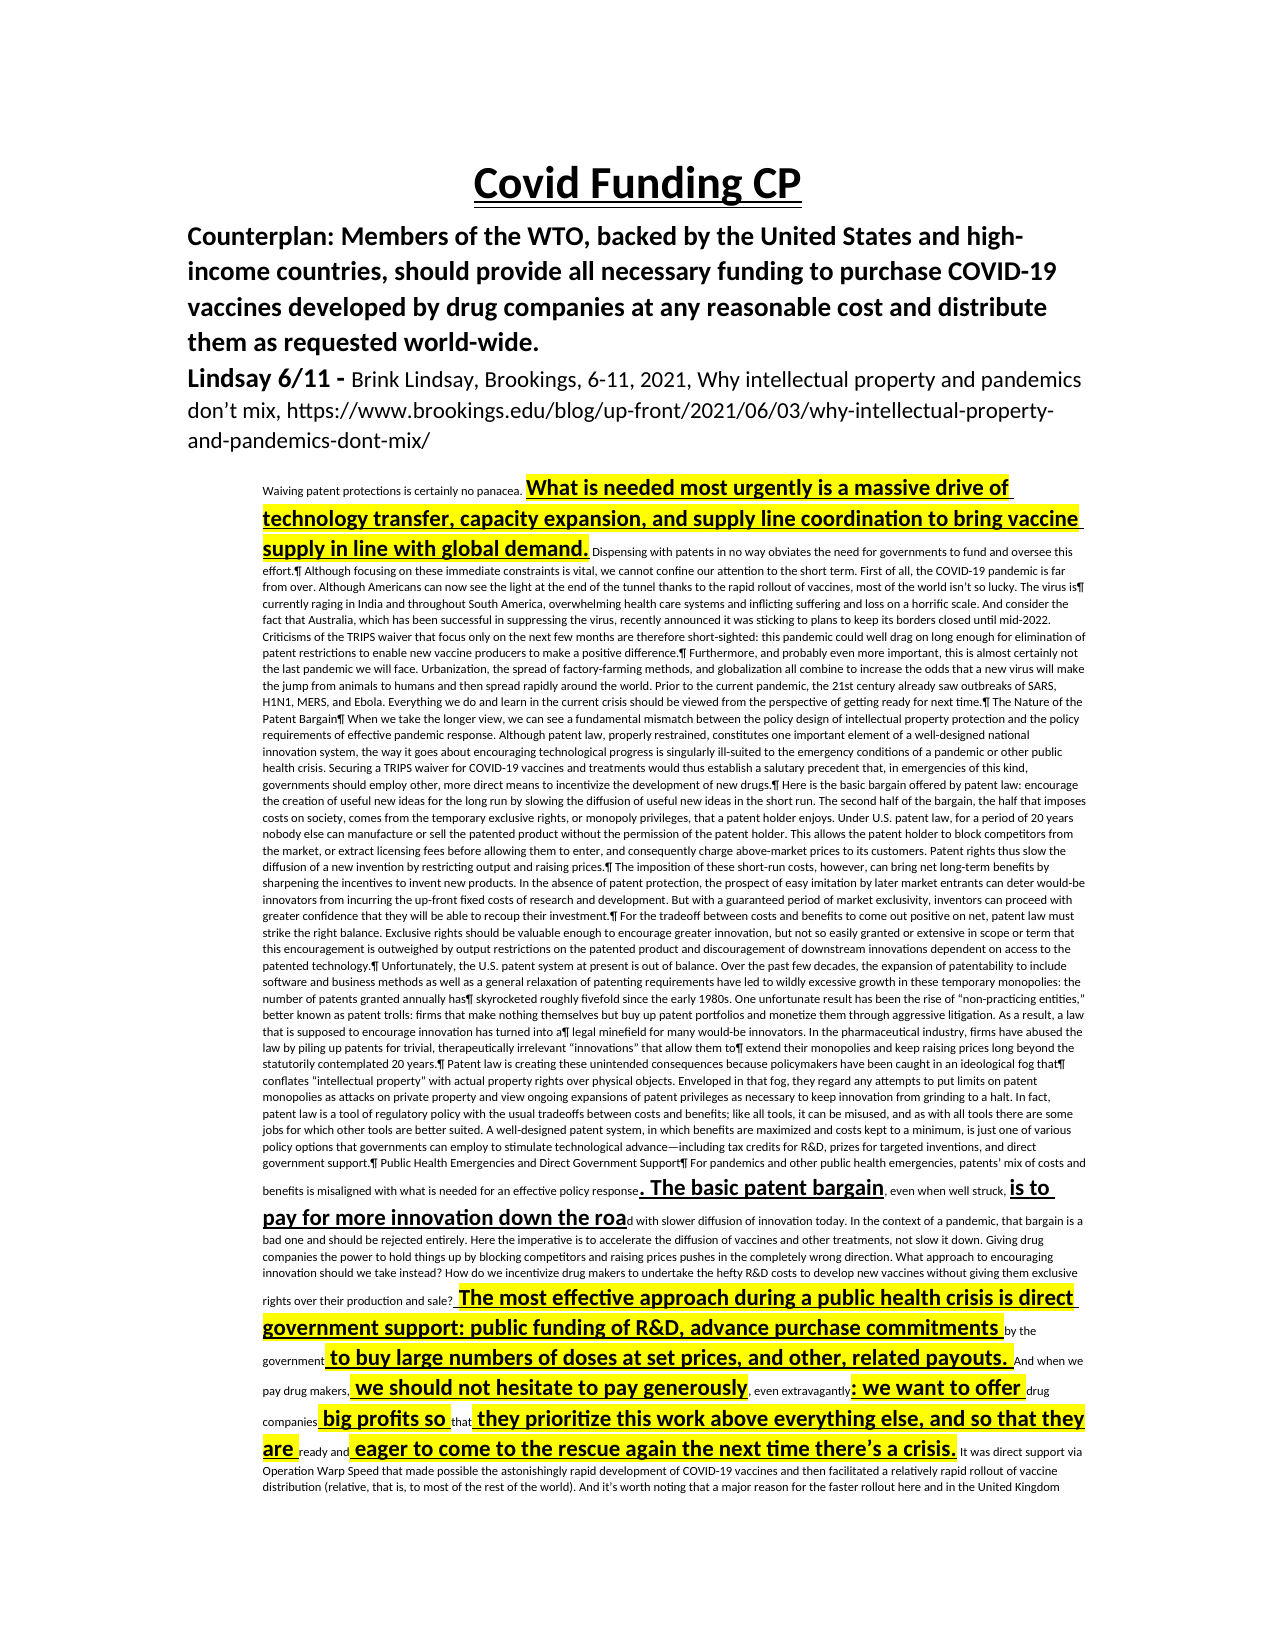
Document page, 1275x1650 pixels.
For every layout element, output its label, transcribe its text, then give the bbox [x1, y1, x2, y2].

subtitle Covid Funding CP [187, 154, 1087, 210]
text Lindsay 6/11 - Brink Lindsay, Brookings, 6-11, 2021, Why intellectual property and pandemics don’t mix, https://www.brookings.edu/blog/up-front/2021/06/03/why-intellectual-property-and-pandemics-dont-mix/ [187, 361, 1087, 454]
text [262, 473, 1087, 1495]
subtitle Counterplan: Members of the WTO, backed by the United States and high-income countries, should provide all necessary funding to purchase COVID-19 vaccines developed by drug companies at any reasonable cost and distribute them as requested world-wide. [187, 219, 1087, 358]
